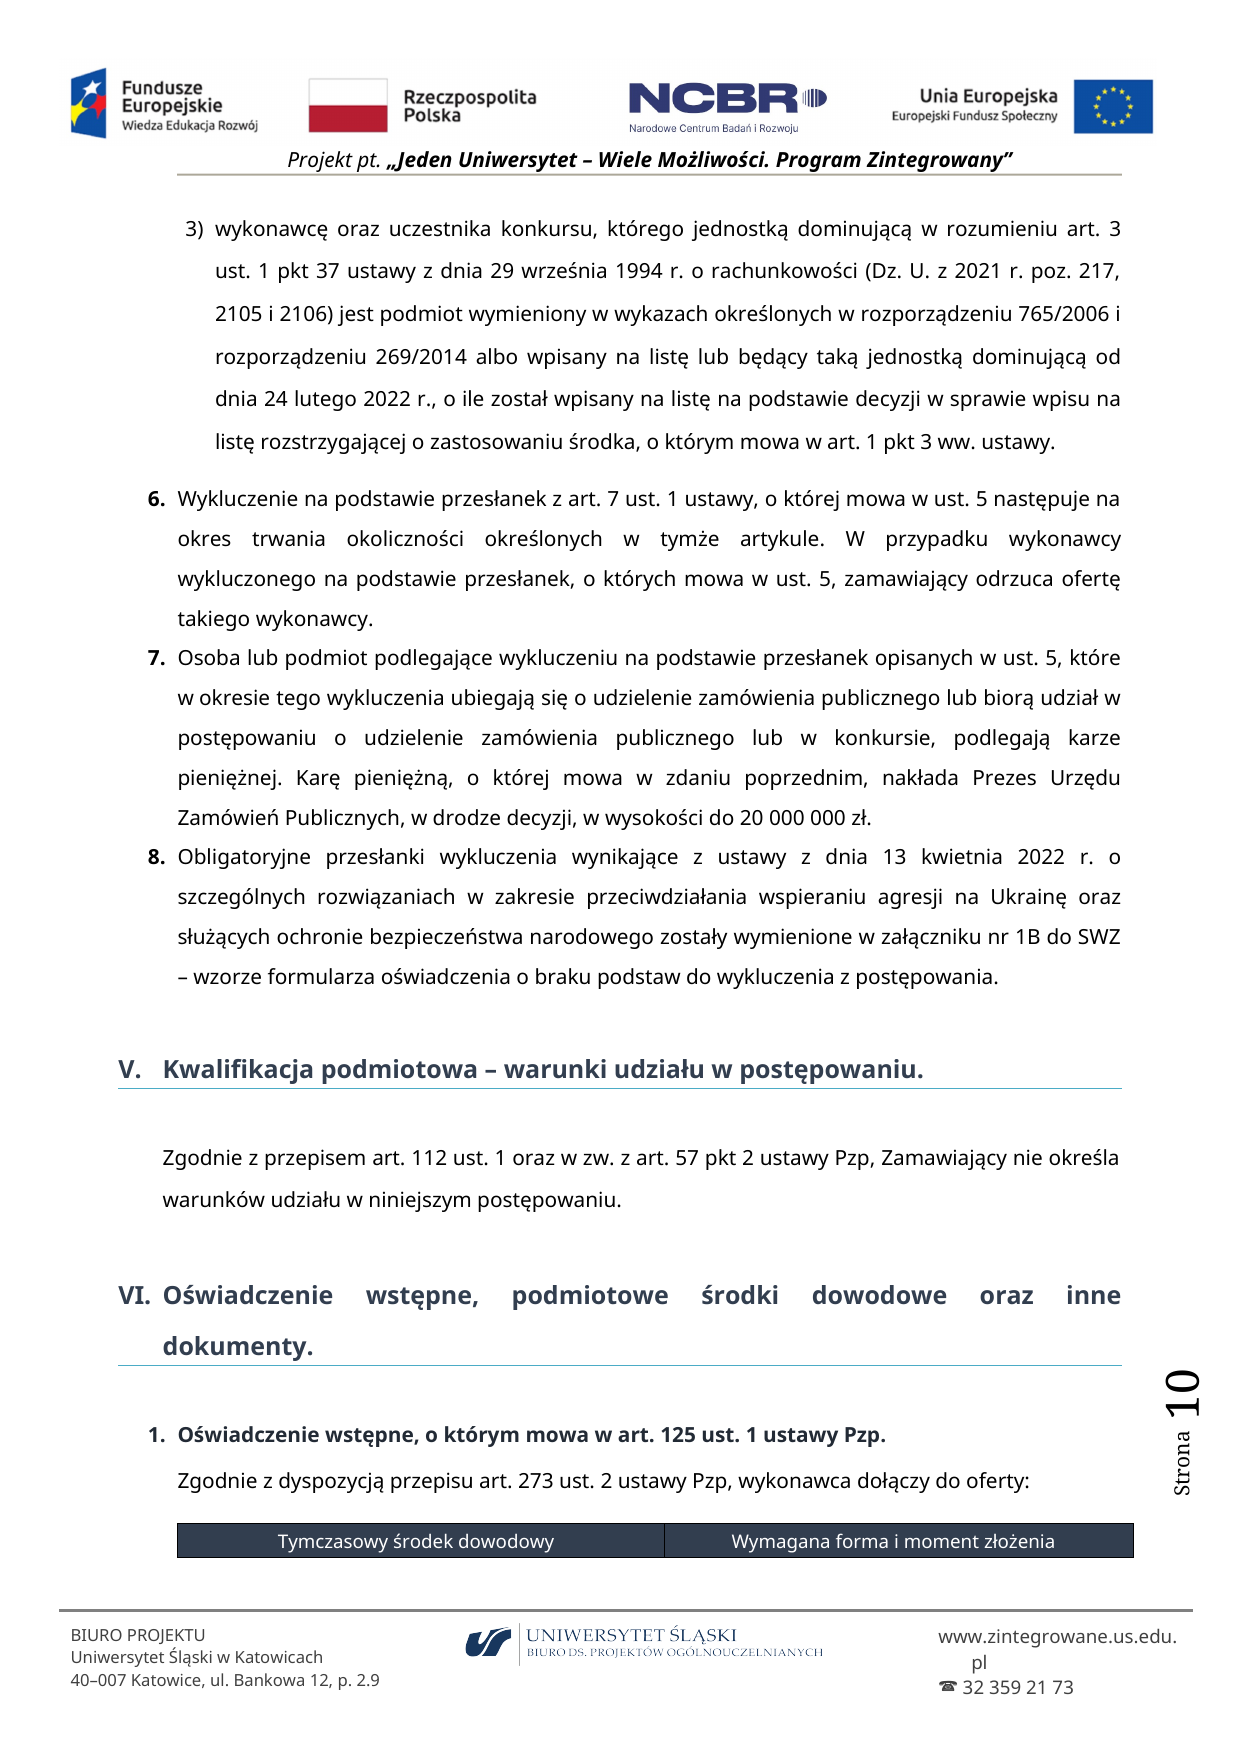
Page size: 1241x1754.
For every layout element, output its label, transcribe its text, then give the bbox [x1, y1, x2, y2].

subtitle Zgodnie z przepisem art. 112 ust. 1 oraz w zw. z art. 57 pkt 2 ustawy Pzp, Zamawiający nie określa warunków udziału w niniejszym postępowaniu. [162, 1143, 1122, 1214]
subtitle Oświadczenie wstępne, o którym mowa w art. 125 ust. 1 ustawy Pzp. [148, 1420, 1122, 1448]
picture [59, 58, 1158, 146]
subtitle Oświadczenie wstępne, podmiotowe środki dowodowe oraz inne dokumenty. [118, 1278, 1122, 1365]
table_header Wymagana forma i moment złożenia [665, 1524, 1133, 1557]
subtitle Obligatoryjne przesłanki wykluczenia wynikające z ustawy z dnia 13 kwietnia 2022 r. o szczególnych rozwiązaniach w zakresie przeciwdziałania wspieraniu agresji na Ukrainę oraz służących ochronie bezpieczeństwa narodowego zostały wymienione w załączniku nr 1B do SWZ – wzorze formularza oświadczenia o braku podstaw do wykluczenia z postępowania. [148, 842, 1122, 990]
picture [465, 1623, 823, 1666]
subtitle Zgodnie z dyspozycją przepisu art. 273 ust. 2 ustawy Pzp, wykonawca dołączy do oferty: [177, 1466, 1122, 1494]
table_header Tymczasowy środek dowodowy [178, 1524, 664, 1557]
subtitle Kwalifikacja podmiotowa – warunki udziału w postępowaniu. [118, 1052, 1122, 1088]
subtitle Osoba lub podmiot podlegające wykluczeniu na podstawie przesłanek opisanych w ust. 5, które w okresie tego wykluczenia ubiegają się o udzielenie zamówienia publicznego lub biorą udział w postępowaniu o udzielenie zamówienia publicznego lub w konkursie, podlegają karze pieniężnej. Karę pieniężną, o której mowa w zdaniu poprzednim, nakłada Prezes Urzędu Zamówień Publicznych, w drodze decyzji, w wysokości do 20 000 000 zł. [148, 643, 1122, 831]
subtitle wykonawcę oraz uczestnika konkursu, którego jednostką dominującą w rozumieniu art. 3 ust. 1 pkt 37 ustawy z dnia 29 września 1994 r. o rachunkowości (Dz. U. z 2021 r. poz. 217, 2105 i 2106) jest podmiot wymieniony w wykazach określonych w rozporządzeniu 765/2006 i rozporządzeniu 269/2014 albo wpisany na listę lub będący taką jednostką dominującą od dnia 24 lutego 2022 r., o ile został wpisany na listę na podstawie decyzji w sprawie wpisu na listę rozstrzygającej o zastosowaniu środka, o którym mowa w art. 1 pkt 3 ww. ustawy. [185, 214, 1122, 456]
subtitle Wykluczenie na podstawie przesłanek z art. 7 ust. 1 ustawy, o której mowa w ust. 5 następuje na okres trwania okoliczności określonych w tymże artykule. W przypadku wykonawcy wykluczonego na podstawie przesłanek, o których mowa w ust. 5, zamawiający odrzuca ofertę takiego wykonawcy. [148, 484, 1122, 632]
